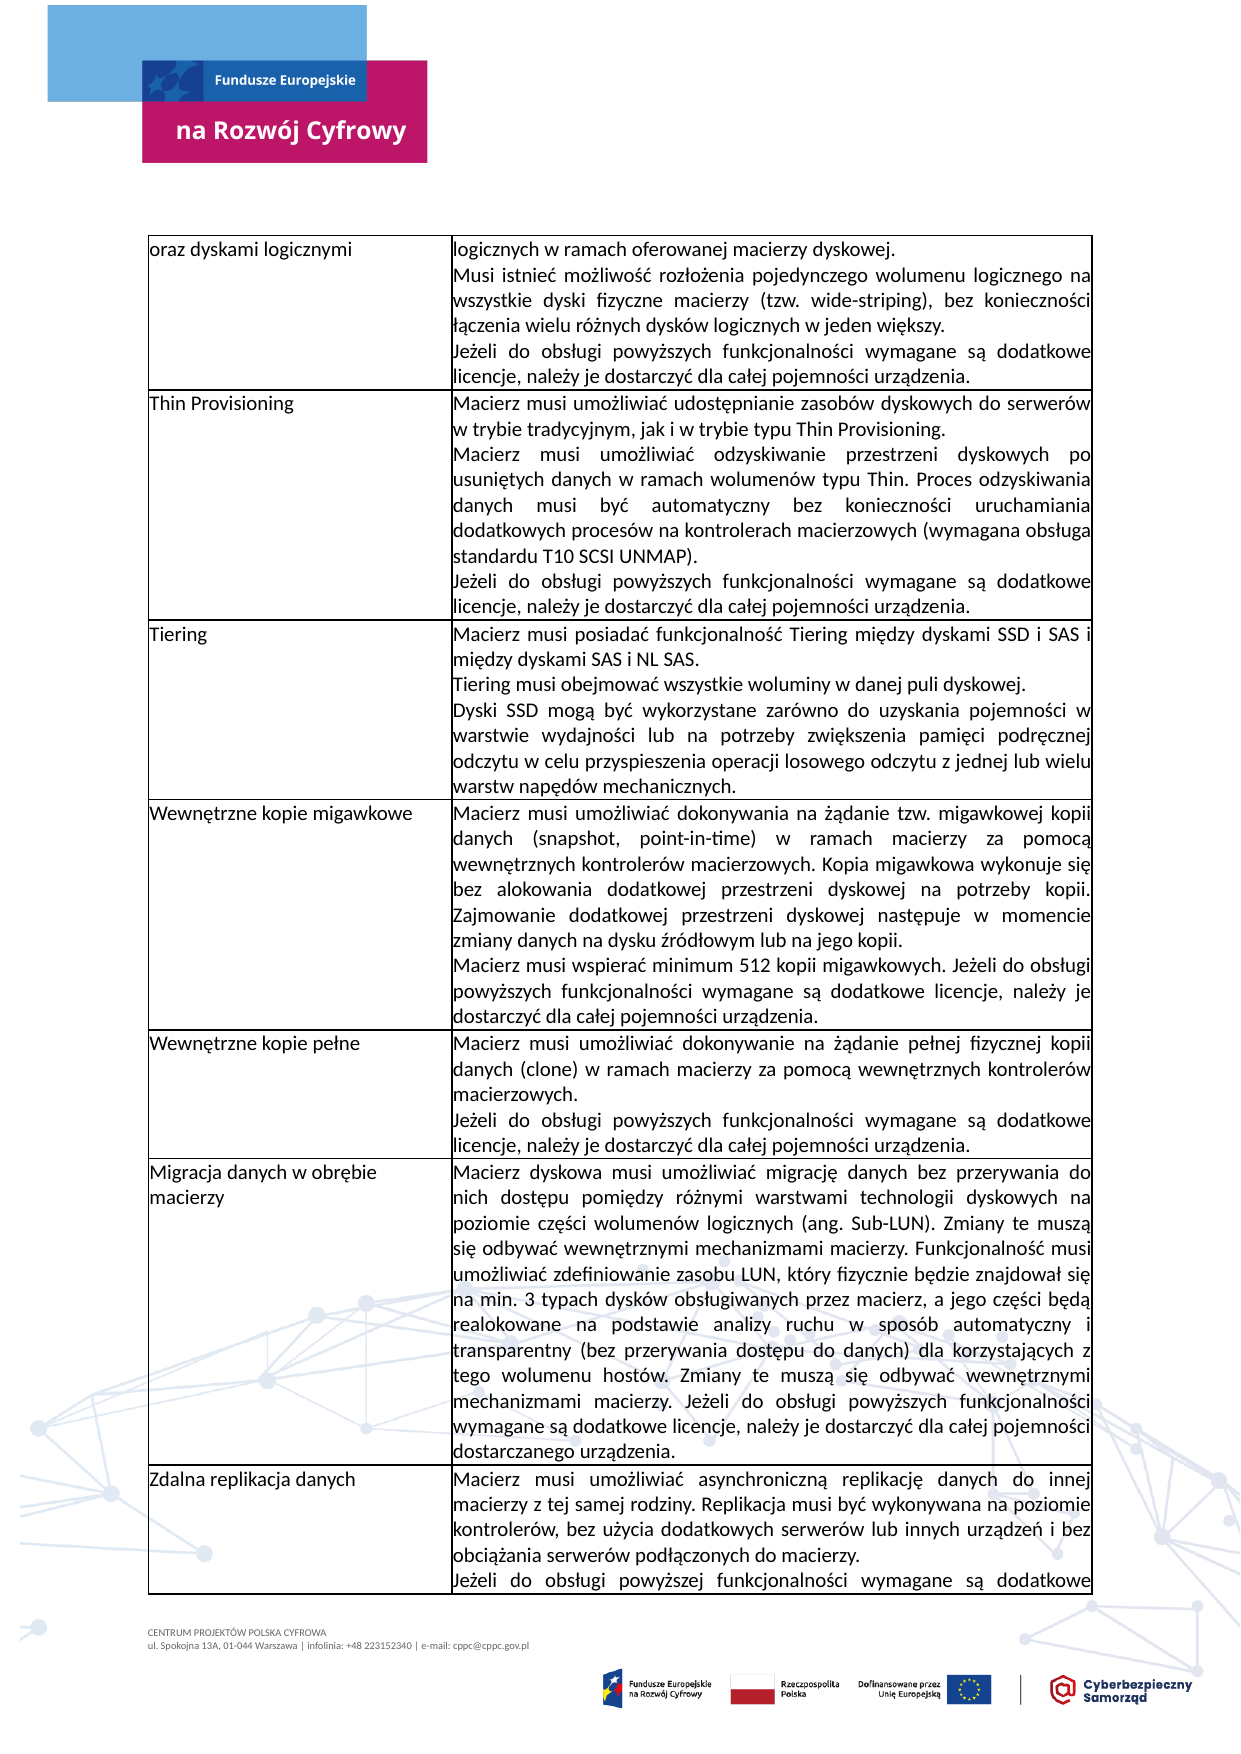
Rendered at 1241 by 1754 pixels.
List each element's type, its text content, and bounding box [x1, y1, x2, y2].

picture [20, 1255, 1241, 1754]
table_cell Macierz musi umożliwiać udostępnianie zasobów dyskowych do serwerów w trybie tradycyjnym, jak i w trybie typu Thin Provisioning. Macierz musi umożliwiać odzyskiwanie przestrzeni dyskowych po usuniętych danych w ramach wolumenów typu Thin. Proces odzyskiwania danych musi być automatyczny bez konieczności uruchamiania dodatkowych procesów na kontrolerach macierzowych (wymagana obsługa standardu T10 SCSI UNMAP). Jeżeli do obsługi powyższych funkcjonalności wymagane są dodatkowe licencje, należy je dostarczyć dla całej pojemności urządzenia. [453, 391, 1091, 619]
table_cell Wewnętrzne kopie pełne [149, 1031, 451, 1158]
table_cell Macierz dyskowa musi umożliwiać migrację danych bez przerywania do nich dostępu pomiędzy różnymi warstwami technologii dyskowych na poziomie części wolumenów logicznych (ang. Sub-LUN). Zmiany te muszą się odbywać wewnętrznymi mechanizmami macierzy. Funkcjonalność musi umożliwiać zdefiniowanie zasobu LUN, który fizycznie będzie znajdował się na min. 3 typach dysków obsługiwanych przez macierz, a jego części będą realokowane na podstawie analizy ruchu w sposób automatyczny i transparentny (bez przerywania dostępu do danych) dla korzystających z tego wolumenu hostów. Zmiany te muszą się odbywać wewnętrznymi mechanizmami macierzy. Jeżeli do obsługi powyższych funkcjonalności wymagane są dodatkowe licencje, należy je dostarczyć dla całej pojemności dostarczanego urządzenia. [453, 1159, 1091, 1464]
table_cell Zarządzanie grupami dyskowymi oraz dyskami logicznymi [149, 236, 451, 389]
table_cell Macierz musi posiadać funkcjonalność Tiering między dyskami SSD i SAS i między dyskami SAS i NL SAS. Tiering musi obejmować wszystkie woluminy w danej puli dyskowej. Dyski SSD mogą być wykorzystane zarówno do uzyskania pojemności w warstwie wydajności lub na potrzeby zwiększenia pamięci podręcznej odczytu w celu przyspieszenia operacji losowego odczytu z jednej lub wielu warstw napędów mechanicznych. [453, 621, 1091, 799]
table_cell Wewnętrzne kopie migawkowe [149, 800, 451, 1029]
table_cell Tiering [149, 621, 451, 799]
table_cell Zdalna replikacja danych [149, 1466, 451, 1593]
picture [47, 5, 428, 163]
table_cell Migracja danych w obrębie macierzy [149, 1159, 451, 1464]
table_cell Macierz musi umożliwiać dokonywania na żądanie tzw. migawkowej kopii danych (snapshot, point-in-time) w ramach macierzy za pomocą wewnętrznych kontrolerów macierzowych. Kopia migawkowa wykonuje się bez alokowania dodatkowej przestrzeni dyskowej na potrzeby kopii. Zajmowanie dodatkowej przestrzeni dyskowej następuje w momencie zmiany danych na dysku źródłowym lub na jego kopii. Macierz musi wspierać minimum 512 kopii migawkowych. Jeżeli do obsługi powyższych funkcjonalności wymagane są dodatkowe licencje, należy je dostarczyć dla całej pojemności urządzenia. [453, 800, 1091, 1029]
table_cell Macierz musi umożliwiać dokonywanie na żądanie pełnej fizycznej kopii danych (clone) w ramach macierzy za pomocą wewnętrznych kontrolerów macierzowych. Jeżeli do obsługi powyższych funkcjonalności wymagane są dodatkowe licencje, należy je dostarczyć dla całej pojemności urządzenia. [453, 1031, 1091, 1158]
table_cell Thin Provisioning [149, 391, 451, 619]
